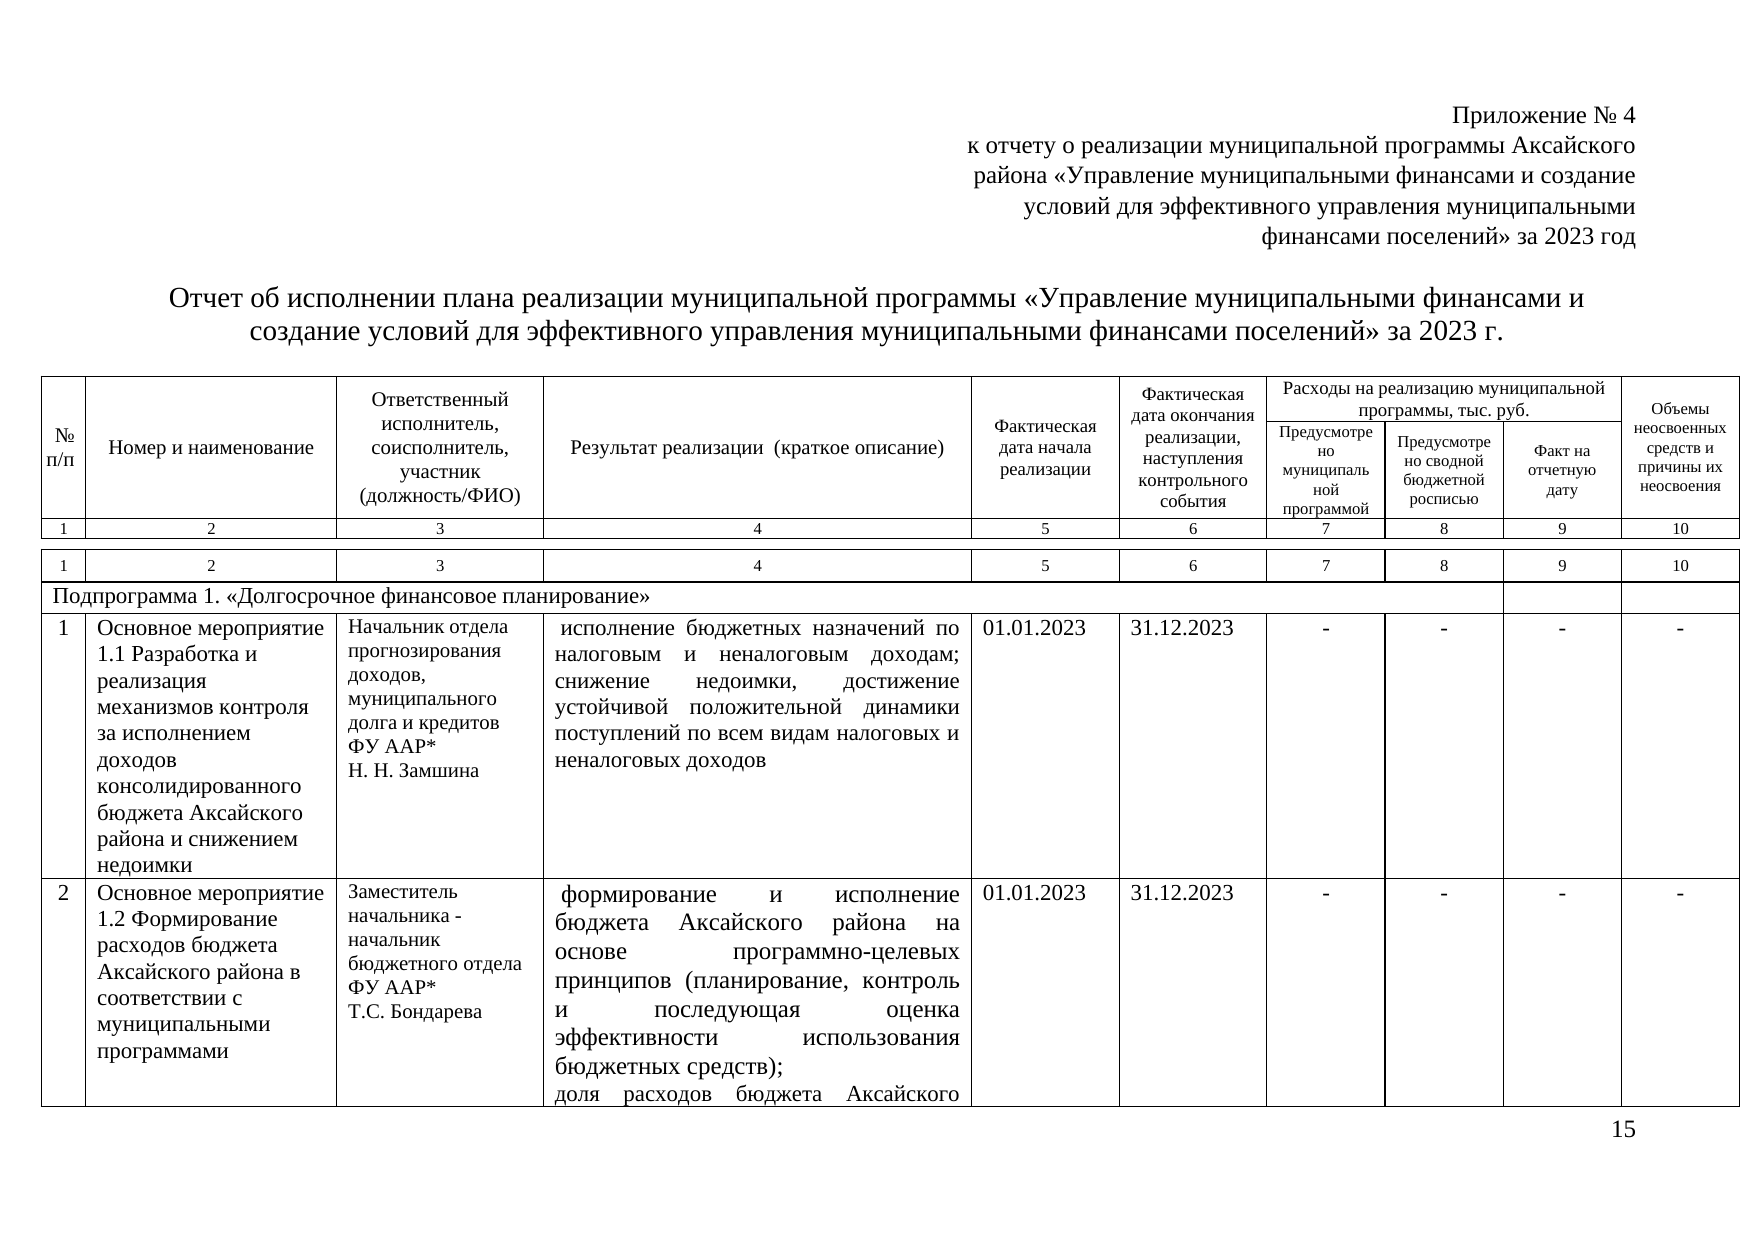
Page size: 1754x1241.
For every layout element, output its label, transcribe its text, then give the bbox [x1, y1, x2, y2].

table_cell - [1386, 879, 1503, 1106]
table_header 6 [1120, 550, 1266, 581]
table_header Номер и наименование [86, 377, 336, 518]
table_header 5 [972, 550, 1119, 581]
table_cell Предусмотрено муниципальной программой [1267, 422, 1384, 518]
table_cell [86, 879, 336, 1106]
table_cell Начальник отдела прогнозирования доходов, муниципального долга и кредитов ФУ ААР* Н. Н. Замшина [337, 614, 543, 878]
table_cell 31.12.2023 [1120, 879, 1266, 1106]
table_header 1 [42, 550, 85, 581]
table_cell Факт на отчетную дату [1504, 422, 1621, 518]
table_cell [544, 879, 971, 1106]
text Приложение № 4 [118, 100, 1636, 129]
table_header 4 [544, 550, 971, 581]
table_cell 2 [86, 519, 336, 538]
table_header 9 [1504, 550, 1621, 581]
table_cell 6 [1120, 519, 1266, 538]
table_cell Подпрограмма 1. «Долгосрочное финансовое планирование» [42, 583, 1503, 613]
table_cell 7 [1267, 519, 1384, 538]
table_cell - [1622, 614, 1739, 878]
table_cell 01.01.2023 [972, 879, 1119, 1106]
table_cell 1 [42, 614, 85, 878]
table_cell - [1504, 614, 1621, 878]
table_header Объемы неосвоенных средств и причины их неосвоения [1622, 377, 1739, 518]
table_header Результат реализации (краткое описание) [544, 377, 971, 518]
table_header № п/п [42, 377, 85, 518]
table_cell - [1504, 879, 1621, 1106]
table_header 8 [1386, 550, 1503, 581]
table_cell 3 [337, 519, 543, 538]
table_cell - [1267, 879, 1384, 1106]
table_cell исполнение бюджетных назначений по налоговым и неналоговым доходам; снижение недоимки, достижение устойчивой положительной динамики поступлений по всем видам налоговых и неналоговых доходов [544, 614, 971, 878]
table_cell 9 [1504, 519, 1621, 538]
table_cell [1622, 583, 1739, 613]
table_header 3 [337, 550, 543, 581]
table_header 2 [86, 550, 336, 581]
table_cell 31.12.2023 [1120, 614, 1266, 878]
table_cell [337, 879, 543, 1106]
text к отчету о реализации муниципальной программы Аксайского района «Управление муниципальными финансами и создание условий для эффективного управления муниципальными финансами поселений» за 2023 год [962, 131, 1636, 249]
table_cell 10 [1622, 519, 1739, 538]
table_header 7 [1267, 550, 1384, 581]
table_cell 1 [42, 519, 85, 538]
table_cell Предусмотрено сводной бюджетной росписью [1386, 422, 1503, 518]
table_header Ответственный исполнитель, соисполнитель, участник (должность/ФИО) [337, 377, 543, 518]
table_header 10 [1622, 550, 1739, 581]
table_header Расходы на реализацию муниципальной программы, тыс. руб. [1267, 377, 1621, 421]
table_header Фактическая дата начала реализации [972, 377, 1119, 518]
table_cell 2 [42, 879, 85, 1106]
table_header Фактическая дата окончания реализации, наступления контрольного события [1120, 377, 1266, 518]
table_cell 5 [972, 519, 1119, 538]
table_cell 01.01.2023 [972, 614, 1119, 878]
table_cell Основное мероприятие 1.1 Разработка и реализация механизмов контроля за исполнением доходов консолидированного бюджета Аксайского района и снижением недоимки [86, 614, 336, 878]
table_cell 4 [544, 519, 971, 538]
table_cell - [1267, 614, 1384, 878]
table_cell [1504, 583, 1621, 613]
table_cell - [1622, 879, 1739, 1106]
text Отчет об исполнении плана реализации муниципальной программы «Управление муниципальными финансами и создание условий для эффективного управления муниципальными финансами поселений» за 2023 г. [118, 280, 1636, 347]
table_cell - [1386, 614, 1503, 878]
table_cell 8 [1386, 519, 1503, 538]
